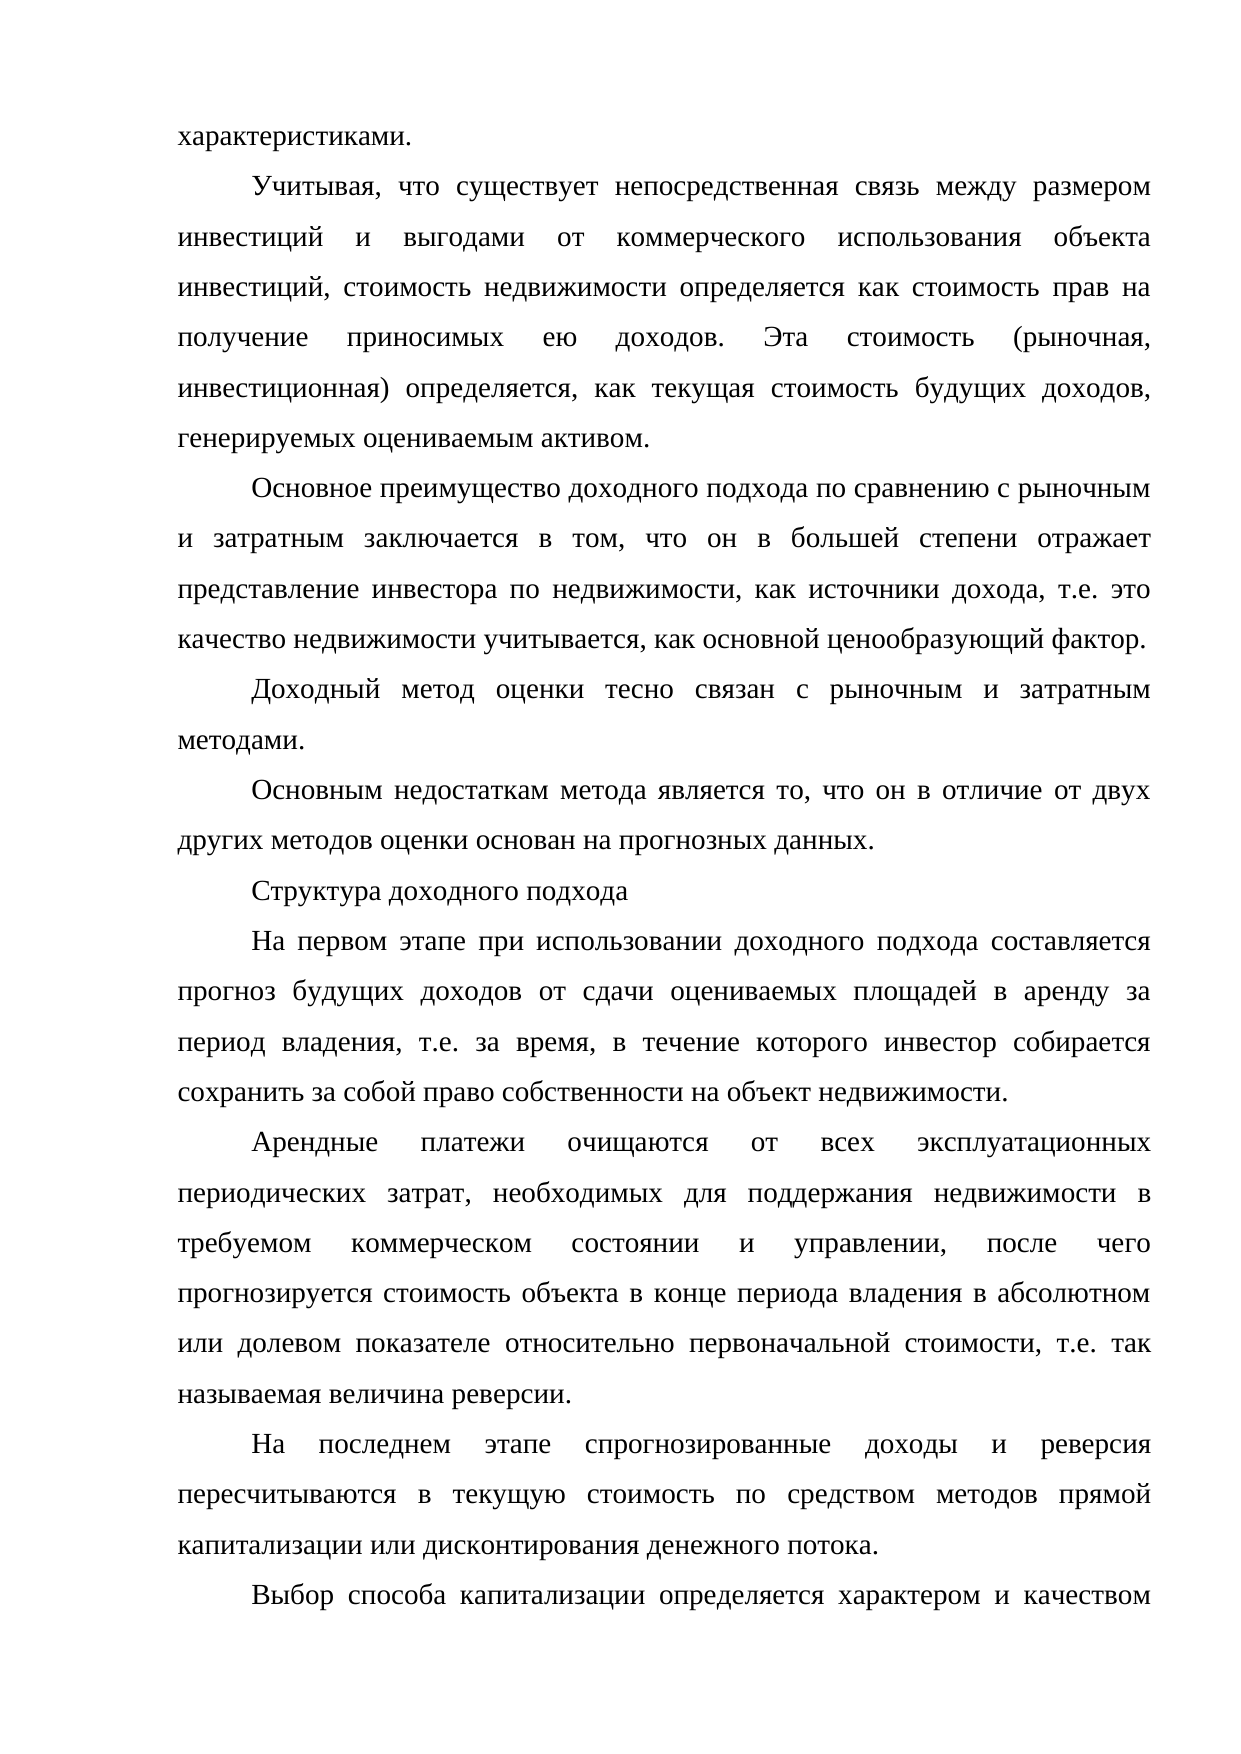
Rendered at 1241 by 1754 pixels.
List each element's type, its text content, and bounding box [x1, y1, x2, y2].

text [177, 118, 1152, 152]
text Доходный метод оценки тесно связан с рыночным и затратным методами. [177, 672, 1152, 755]
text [177, 1577, 1152, 1611]
text Основное преимущество доходного подхода по сравнению с рыночным и затратным заключается в том, что он в большей степени отражает представление инвестора по недвижимости, как источники дохода, т.е. это качество недвижимости учитывается, как основной ценообразующий фактор. [177, 470, 1152, 655]
text Учитывая, что существует непосредственная связь между размером инвестиций и выгодами от коммерческого использования объекта инвестиций, стоимость недвижимости определяется как стоимость прав на получение приносимых ею доходов. Эта стоимость (рыночная, инвестиционная) определяется, как текущая стоимость будущих доходов, генерируемых оцениваемым активом. [177, 168, 1152, 453]
text На первом этапе при использовании доходного подхода составляется прогноз будущих доходов от сдачи оцениваемых площадей в аренду за период владения, т.е. за время, в течение которого инвестор собирается сохранить за собой право собственности на объект недвижимости. [177, 923, 1152, 1108]
text Арендные платежи очищаются от всех эксплуатационных периодических затрат, необходимых для поддержания недвижимости в требуемом коммерческом состоянии и управлении, после чего прогнозируется стоимость объекта в конце периода владения в абсолютном или долевом показателе относительно первоначальной стоимости, т.е. так называемая величина реверсии. [177, 1124, 1152, 1409]
text Структура доходного подхода [177, 873, 1152, 906]
text Основным недостаткам метода является то, что он в отличие от двух других методов оценки основан на прогнозных данных. [177, 772, 1152, 856]
text На последнем этапе спрогнозированные доходы и реверсия пересчитываются в текущую стоимость по средством методов прямой капитализации или дисконтирования денежного потока. [177, 1426, 1152, 1560]
